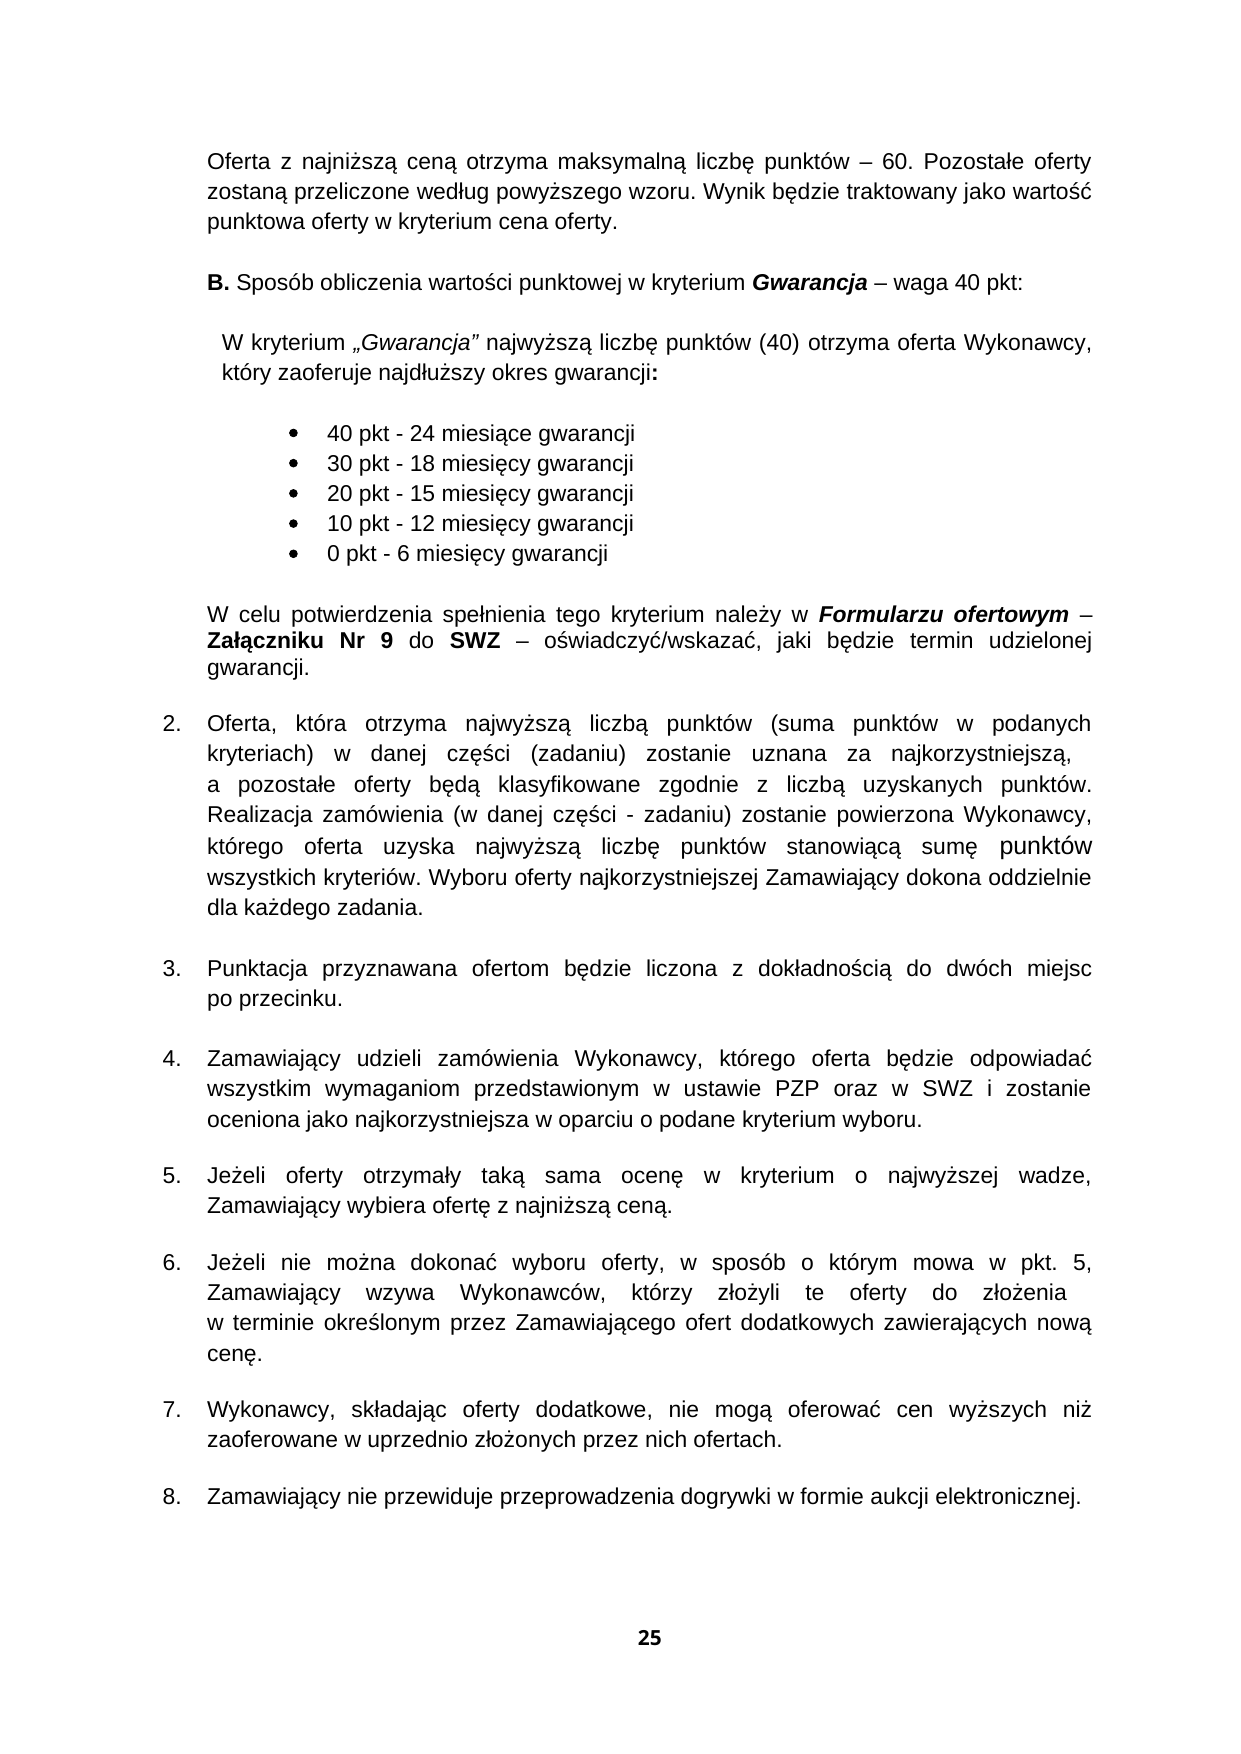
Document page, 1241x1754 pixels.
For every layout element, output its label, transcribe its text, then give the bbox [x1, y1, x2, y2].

list 40 pkt - 24 miesiące gwarancji [289, 419, 1092, 446]
list 0 pkt - 6 miesięcy gwarancji [289, 540, 1092, 567]
list Jeżeli oferty otrzymały taką sama ocenę w kryterium o najwyższej wadze, Zamawiający wybiera ofertę z najniższą ceną. [162, 1162, 1092, 1219]
list 20 pkt - 15 miesięcy gwarancji [289, 480, 1092, 506]
list 30 pkt - 18 miesięcy gwarancji [289, 450, 1092, 476]
text B. Sposób obliczenia wartości punktowej w kryterium Gwarancja – waga 40 pkt: [207, 268, 1092, 295]
text W kryterium „Gwarancja” najwyższą liczbę punktów (40) otrzyma oferta Wykonawcy, który zaoferuje najdłuższy okres gwarancji: [222, 329, 1092, 386]
list Wykonawcy, składając oferty dodatkowe, nie mogą oferować cen wyższych niż zaoferowane w uprzednio złożonych przez nich ofertach. [162, 1396, 1092, 1453]
list Zamawiający udzieli zamówienia Wykonawcy, którego oferta będzie odpowiadać wszystkim wymaganiom przedstawionym w ustawie PZP oraz w SWZ i zostanie oceniona jako najkorzystniejsza w oparciu o podane kryterium wyboru. [162, 1045, 1092, 1132]
list Zamawiający nie przewiduje przeprowadzenia dogrywki w formie aukcji elektronicznej. [162, 1483, 1092, 1509]
text Oferta z najniższą ceną otrzyma maksymalną liczbę punktów – 60. Pozostałe oferty zostaną przeliczone według powyższego wzoru. Wynik będzie traktowany jako wartość punktowa oferty w kryterium cena oferty. [207, 148, 1092, 234]
list Jeżeli nie można dokonać wyboru oferty, w sposób o którym mowa w pkt. 5, Zamawiający wzywa Wykonawców, którzy złożyli te oferty do złożenia w terminie określonym przez Zamawiającego ofert dodatkowych zawierających nową cenę. [162, 1249, 1092, 1366]
list 10 pkt - 12 miesięcy gwarancji [289, 510, 1092, 537]
text W celu potwierdzenia spełnienia tego kryterium należy w Formularzu ofertowym – Załączniku Nr 9 do SWZ – oświadczyć/wskazać, jaki będzie termin udzielonej gwarancji. [207, 601, 1092, 680]
list Oferta, która otrzyma najwyższą liczbą punktów (suma punktów w podanych kryteriach) w danej części (zadaniu) zostanie uznana za najkorzystniejszą, a pozostałe oferty będą klasyfikowane zgodnie z liczbą uzyskanych punktów. Realizacja zamówienia (w danej części - zadaniu) zostanie powierzona Wykonawcy, którego oferta uzyska najwyższą liczbę punktów stanowiącą sumę punktów wszystkich kryteriów. Wyboru oferty najkorzystniejszej Zamawiający dokona oddzielnie dla każdego zadania. [162, 710, 1092, 921]
list Punktacja przyznawana ofertom będzie liczona z dokładnością do dwóch miejsc po przecinku. [162, 954, 1092, 1011]
